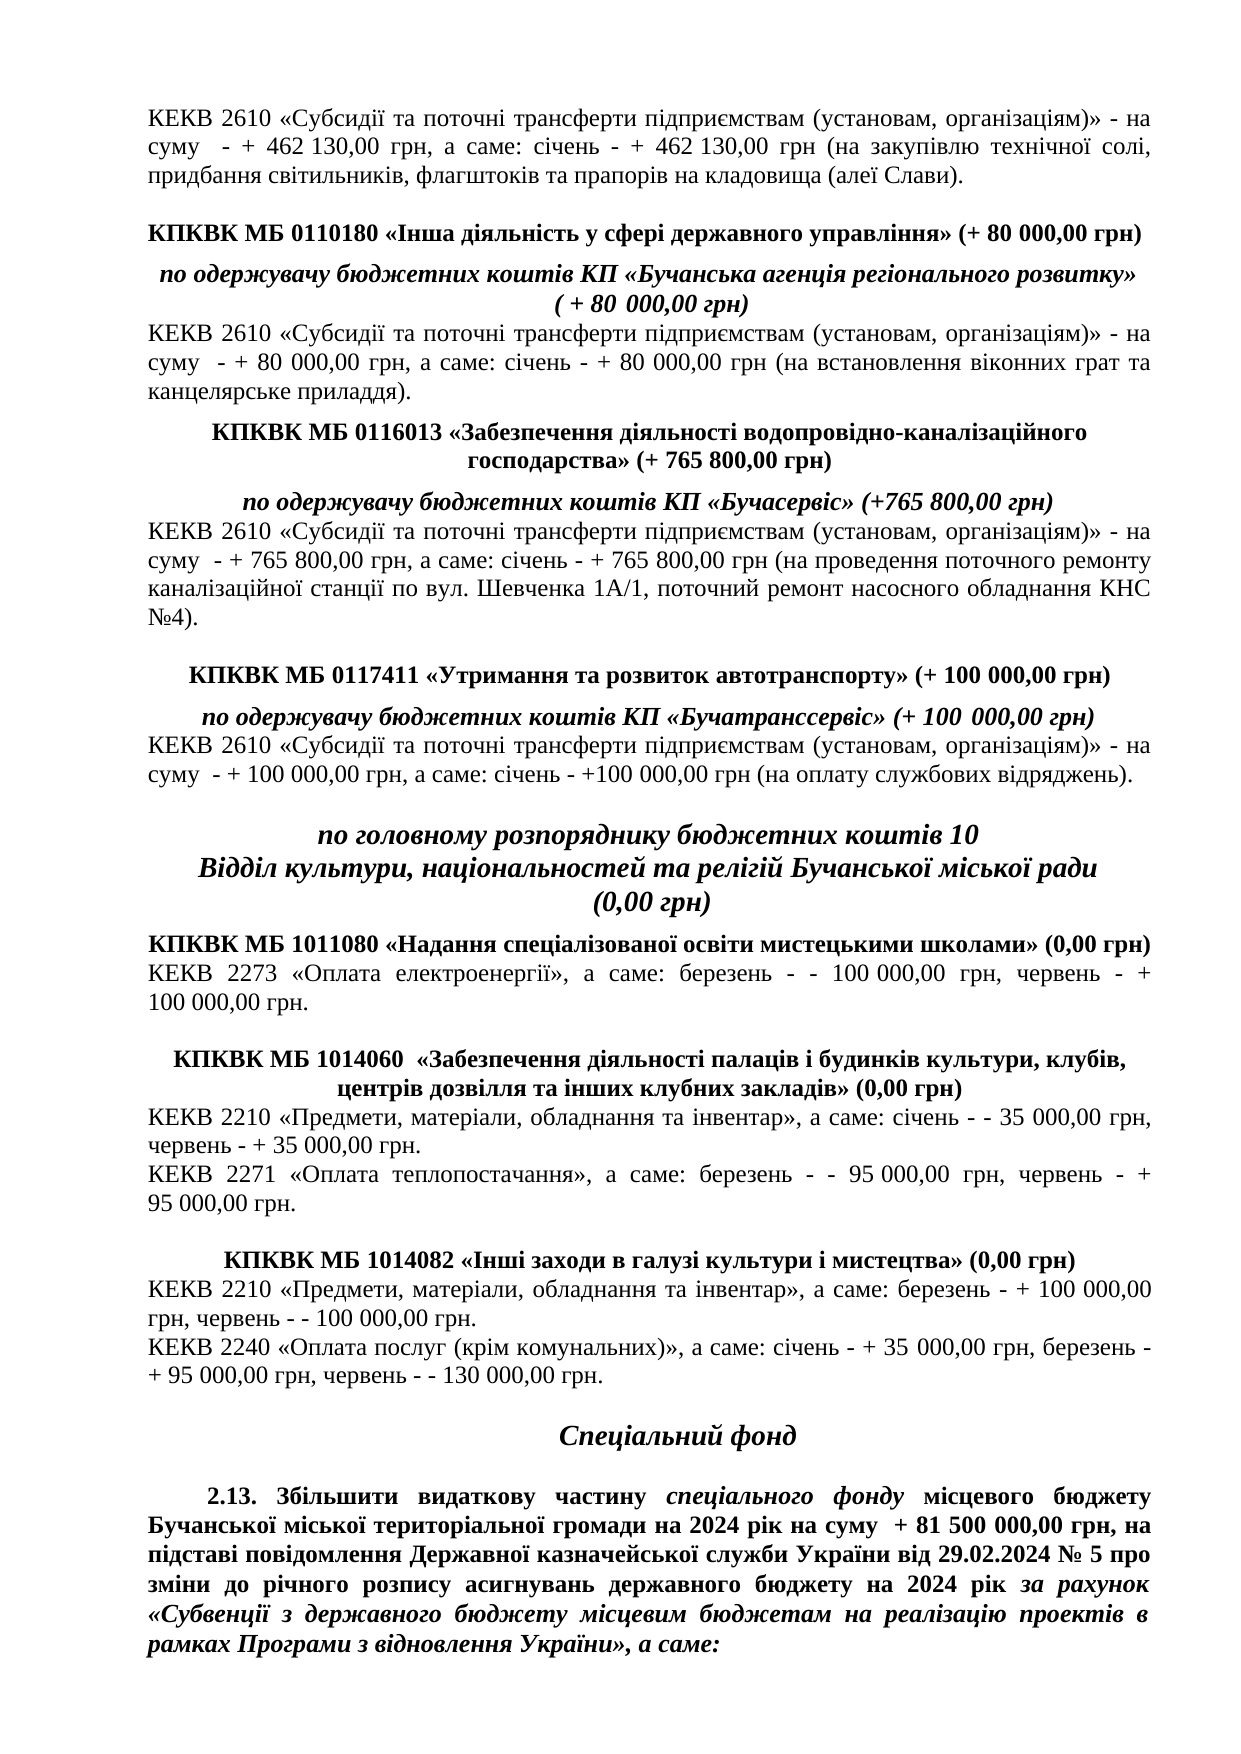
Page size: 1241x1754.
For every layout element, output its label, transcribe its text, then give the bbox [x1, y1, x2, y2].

text КЕКВ 2210 «Предмети, матеріали, обладнання та інвентар», а саме: січень - - 35 000,00 грн, червень - + 35 000,00 грн. [148, 1102, 1152, 1159]
text КЕКВ 2271 «Оплата теплопостачання», а саме: березень - - 95 000,00 грн, червень - + 95 000,00 грн. [148, 1159, 1152, 1217]
text КПКВК МБ 1014060 «Забезпечення діяльності палаців і будинків культури, клубів, центрів дозвілля та інших клубних закладів» (0,00 грн) [148, 1044, 1152, 1102]
text КПКВК МБ 0110180 «Інша діяльність у сфері державного управління» (+ 80 000,00 грн) [148, 218, 1152, 246]
text КПКВК МБ 0117411 «Утримання та розвиток автотранспорту» (+ 100 000,00 грн) [148, 660, 1152, 688]
text ( + 80 000,00 грн) [148, 288, 1152, 318]
text Спеціальний фонд [148, 1418, 1152, 1452]
text по одержувачу бюджетних коштів КП «Бучатранссервіс» (+ 100 000,00 грн) [148, 701, 1152, 731]
text (0,00 грн) [148, 884, 1152, 917]
text КЕКВ 2610 «Субсидії та поточні трансферти підприємствам (установам, організаціям)» - на суму - + 80 000,00 грн, а саме: січень - + 80 000,00 грн (на встановлення віконних грат та канцелярське приладдя). [148, 318, 1152, 404]
text КПКВК МБ 1014082 «Інші заходи в галузі культури і мистецтва» (0,00 грн) [148, 1246, 1152, 1274]
text КЕКВ 2610 «Субсидії та поточні трансферти підприємствам (установам, організаціям)» - на суму - + 462 130,00 грн, а саме: січень - + 462 130,00 грн (на закупівлю технічної солі, придбання світильників, флагштоків та прапорів на кладовища (алеї Слави). [148, 103, 1152, 189]
text КПКВК МБ 1011080 «Надання спеціалізованої освіти мистецькими школами» (0,00 грн) [148, 929, 1152, 958]
text КЕКВ 2273 «Оплата електроенергії», а саме: березень - - 100 000,00 грн, червень - + 100 000,00 грн. [148, 958, 1152, 1016]
text 2.13. Збільшити видаткову частину спеціального фонду місцевого бюджету Бучанської міської територіальної громади на 2024 рік на суму + 81 500 000,00 грн, на підставі повідомлення Державної казначейської служби України від 29.02.2024 № 5 про зміни до річного розпису асигнувань державного бюджету на 2024 рік за рахунок «Субвенції з державного бюджету місцевим бюджетам на реалізацію проектів в рамках Програми з відновлення України», а саме: [148, 1480, 1152, 1658]
text КЕКВ 2610 «Субсидії та поточні трансферти підприємствам (установам, організаціям)» - на суму - + 100 000,00 грн, а саме: січень - +100 000,00 грн (на оплату службових відряджень). [148, 731, 1152, 788]
text по одержувачу бюджетних коштів КП «Бучанська агенція регіонального розвитку» [148, 258, 1152, 288]
text по одержувачу бюджетних коштів КП «Бучасервіс» (+765 800,00 грн) [148, 486, 1152, 516]
text по головному розпоряднику бюджетних коштів 10 [148, 817, 1152, 850]
text Відділ культури, національностей та релігій Бучанської міської ради [148, 850, 1152, 884]
text КЕКВ 2210 «Предмети, матеріали, обладнання та інвентар», а саме: березень - + 100 000,00 грн, червень - - 100 000,00 грн. [148, 1274, 1152, 1332]
text КЕКВ 2240 «Оплата послуг (крім комунальних)», а саме: січень - + 35 000,00 грн, березень - + 95 000,00 грн, червень - - 130 000,00 грн. [148, 1332, 1152, 1389]
text КПКВК МБ 0116013 «Забезпечення діяльності водопровідно-каналізаційного господарства» (+ 765 800,00 грн) [148, 417, 1152, 474]
text КЕКВ 2610 «Субсидії та поточні трансферти підприємствам (установам, організаціям)» - на суму - + 765 800,00 грн, а саме: січень - + 765 800,00 грн (на проведення поточного ремонту каналізаційної станції по вул. Шевченка 1А/1, поточний ремонт насосного обладнання КНС №4). [148, 516, 1152, 631]
